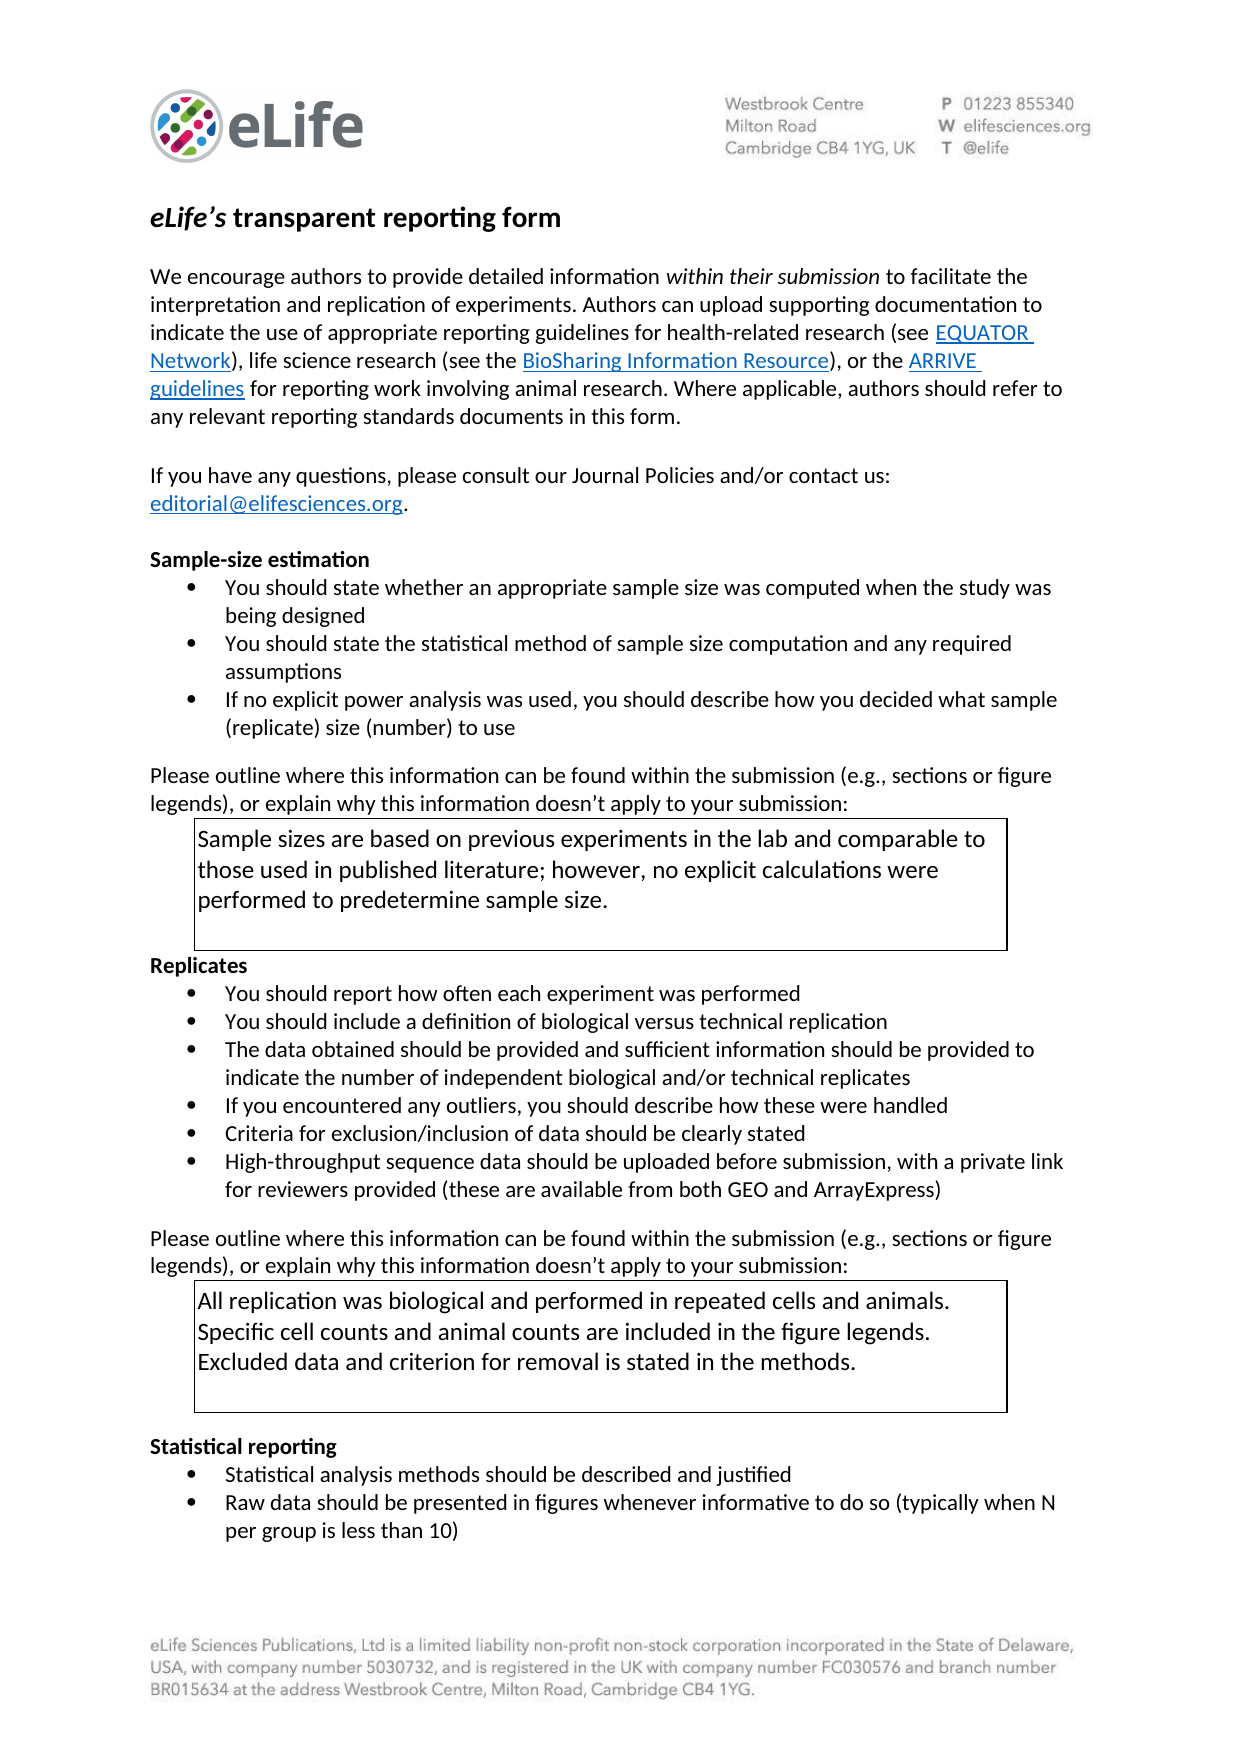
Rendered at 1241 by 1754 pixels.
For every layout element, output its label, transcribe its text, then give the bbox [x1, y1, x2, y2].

text Sample sizes are based on previous experiments in the lab and comparable to those used in published literature; however, no explicit calculations were performed to predetermine sample size. [195, 821, 1006, 915]
picture [150, 89, 363, 163]
list The data obtained should be provided and sufficient information should be provided to indicate the number of independent biological and/or technical replicates [187, 1035, 1090, 1091]
text If you have any questions, please consult our Journal Policies and/or contact us: editorial@elifesciences.org. [150, 461, 1090, 517]
text Sample-size estimation [150, 545, 1090, 573]
list You should state the statistical method of sample size computation and any required assumptions [187, 629, 1090, 685]
text We encourage authors to provide detailed information within their submission to facilitate the interpretation and replication of experiments. Authors can upload supporting documentation to indicate the use of appropriate reporting guidelines for health-related research (see EQUATOR Network), life science research (see the BioSharing Information Resource), or the ARRIVE guidelines for reporting work involving animal research. Where applicable, authors should refer to any relevant reporting standards documents in this form. [150, 262, 1090, 430]
picture [683, 16, 1240, 188]
text eLife’s transparent reporting form [150, 199, 1090, 234]
text All replication was biological and performed in repeated cells and animals. Specific cell counts and animal counts are included in the figure legends. Excluded data and criterion for removal is stated in the methods. [195, 1283, 1006, 1377]
list You should state whether an appropriate sample size was computed when the study was being designed [187, 573, 1090, 629]
list Raw data should be presented in figures whenever informative to do so (typically when N per group is less than 10) [187, 1488, 1090, 1544]
text Statistical reporting [150, 1432, 1090, 1460]
picture [0, 1593, 1241, 1713]
list If you encountered any outliers, you should describe how these were handled [187, 1091, 1090, 1119]
list High-throughput sequence data should be uploaded before submission, with a private link for reviewers provided (these are available from both GEO and ArrayExpress) [187, 1147, 1090, 1203]
list Criteria for exclusion/inclusion of data should be clearly stated [187, 1119, 1090, 1147]
list If no explicit power analysis was used, you should describe how you decided what sample (replicate) size (number) to use [187, 685, 1090, 741]
list Statistical analysis methods should be described and justified [187, 1460, 1090, 1488]
list You should include a definition of biological versus technical replication [187, 1007, 1090, 1035]
text Replicates [150, 846, 1090, 979]
list You should report how often each experiment was performed [187, 979, 1090, 1007]
